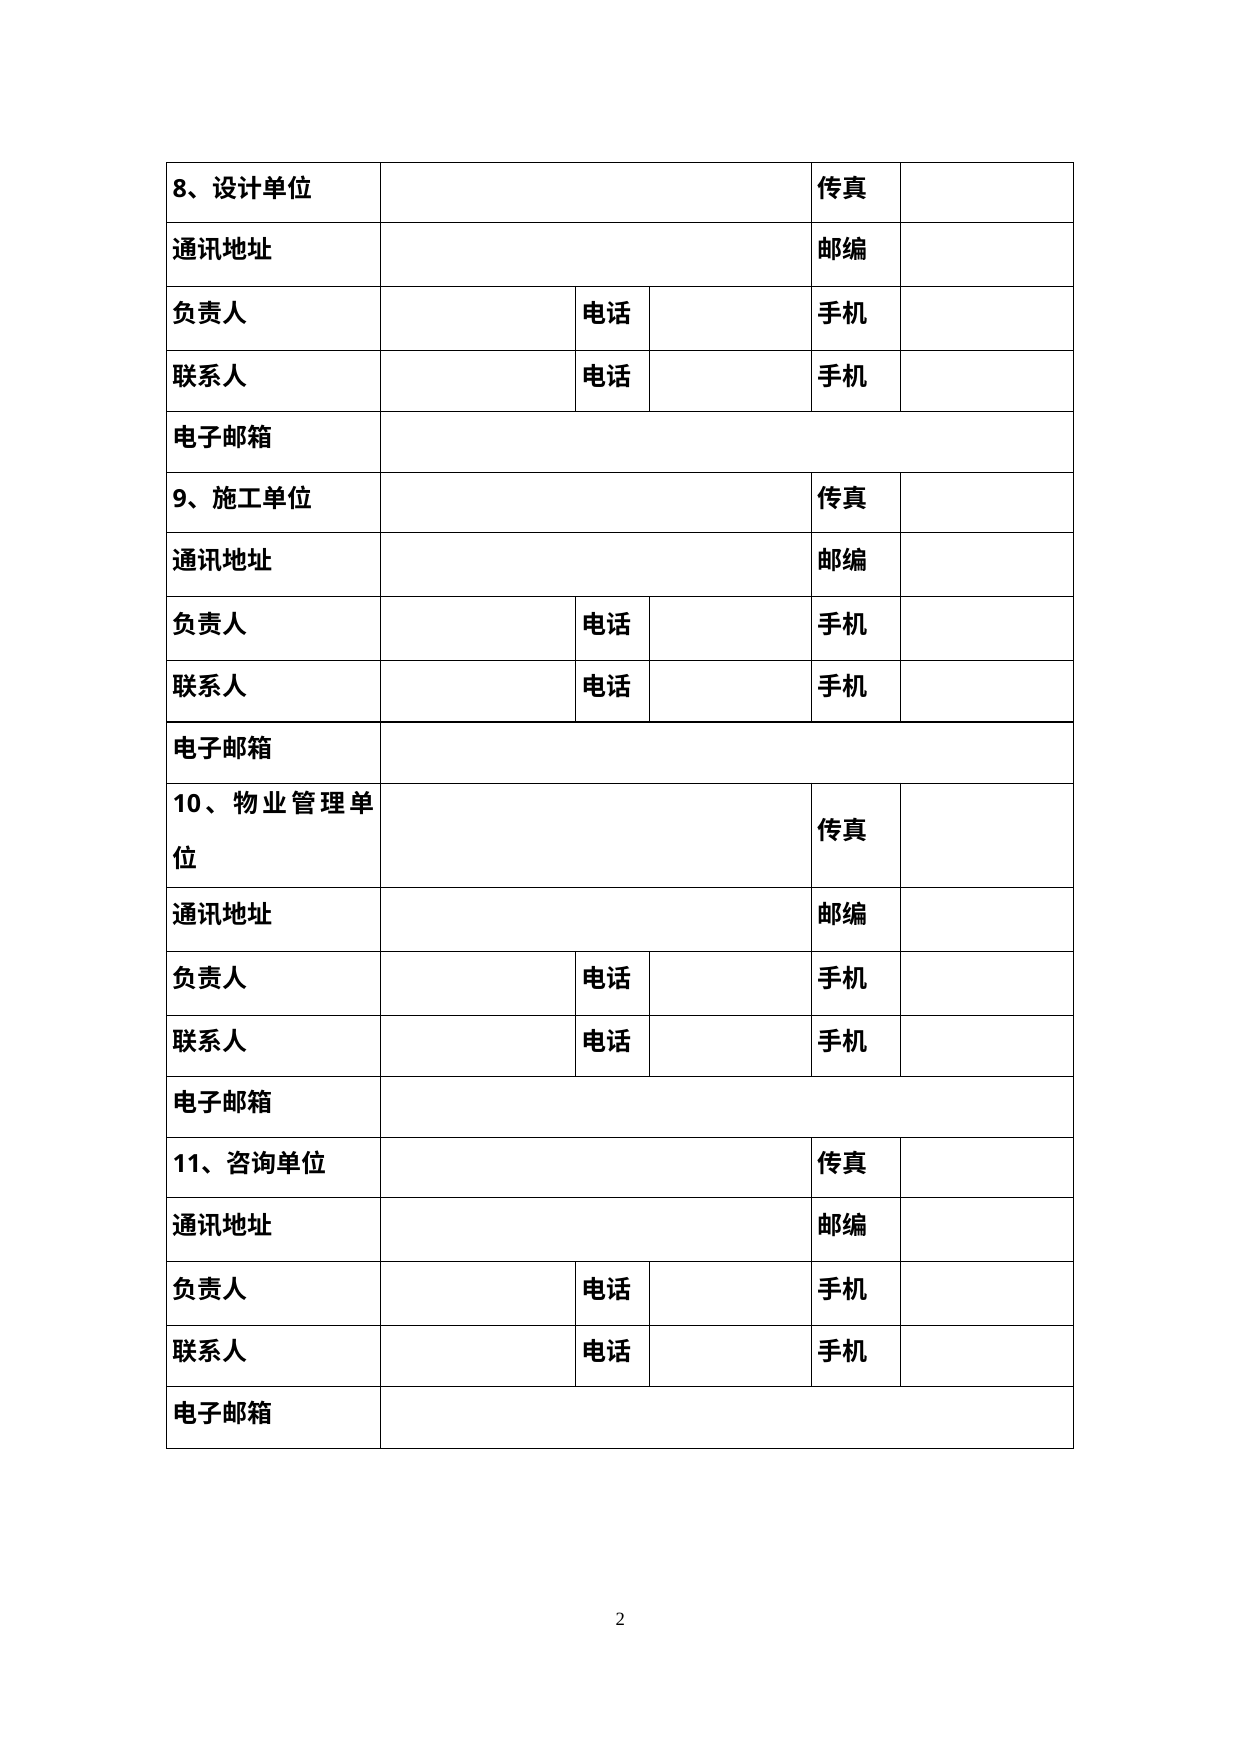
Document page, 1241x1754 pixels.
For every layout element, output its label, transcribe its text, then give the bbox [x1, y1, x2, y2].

table_cell [381, 888, 811, 951]
table_cell 手机 [812, 1016, 900, 1076]
table_cell 联系人 [167, 661, 380, 721]
table_cell 传真 [812, 1138, 900, 1197]
table_cell [901, 597, 1073, 660]
table_cell 9、施工单位 [167, 473, 380, 532]
table_cell [650, 1016, 811, 1076]
table_cell 手机 [812, 287, 900, 350]
table_cell 传真 [812, 473, 900, 532]
table_cell [381, 1326, 575, 1386]
table_cell 负责人 [167, 597, 380, 660]
table_cell [901, 1326, 1073, 1386]
table_cell [381, 287, 575, 350]
table_cell [650, 1326, 811, 1386]
table_cell [381, 163, 811, 222]
table_cell [381, 597, 575, 660]
table_cell [381, 723, 1073, 783]
table_cell [381, 784, 811, 887]
table_cell [901, 1198, 1073, 1261]
table_cell 邮编 [812, 1198, 900, 1261]
table_cell [901, 223, 1073, 286]
table_cell 联系人 [167, 351, 380, 411]
table_cell [901, 1138, 1073, 1197]
table_cell 手机 [812, 952, 900, 1015]
table_cell 邮编 [812, 888, 900, 951]
table_cell [381, 661, 575, 721]
table_cell 电子邮箱 [167, 1077, 380, 1137]
table_cell [650, 1262, 811, 1325]
table_cell 手机 [812, 1262, 900, 1325]
table_cell 手机 [812, 351, 900, 411]
table_cell [381, 351, 575, 411]
table_cell [901, 473, 1073, 532]
table_cell [901, 163, 1073, 222]
table_cell 负责人 [167, 952, 380, 1015]
table_cell 电话 [576, 1326, 649, 1386]
table_cell [901, 952, 1073, 1015]
table_cell 通讯地址 [167, 223, 380, 286]
table_cell 联系人 [167, 1326, 380, 1386]
table_cell [901, 533, 1073, 596]
table_cell [381, 952, 575, 1015]
table_cell 电子邮箱 [167, 1387, 380, 1447]
table_cell 电话 [576, 1016, 649, 1076]
table_cell 电话 [576, 287, 649, 350]
table_cell 通讯地址 [167, 533, 380, 596]
table_cell [381, 1077, 1073, 1137]
table_cell 传真 [812, 784, 900, 887]
table_cell 通讯地址 [167, 1198, 380, 1261]
table_cell 10、物业管理单位 [167, 784, 380, 887]
table_cell [381, 1016, 575, 1076]
table_cell [901, 661, 1073, 721]
table_cell [381, 473, 811, 532]
table_cell 电话 [576, 1262, 649, 1325]
table_cell 手机 [812, 1326, 900, 1386]
table_cell 电话 [576, 661, 649, 721]
table_cell 负责人 [167, 1262, 380, 1325]
table_cell [650, 597, 811, 660]
table_cell 电话 [576, 597, 649, 660]
table_cell [901, 784, 1073, 887]
table_cell [650, 287, 811, 350]
table_cell 手机 [812, 661, 900, 721]
table_cell 电话 [576, 952, 649, 1015]
table_cell [901, 888, 1073, 951]
table_cell 通讯地址 [167, 888, 380, 951]
table_cell 传真 [812, 163, 900, 222]
table_cell 联系人 [167, 1016, 380, 1076]
table_cell 邮编 [812, 533, 900, 596]
table_cell 邮编 [812, 223, 900, 286]
table_cell [901, 1262, 1073, 1325]
table_cell [901, 287, 1073, 350]
table_cell [650, 661, 811, 721]
table_cell 8、设计单位 [167, 163, 380, 222]
table_cell 11、咨询单位 [167, 1138, 380, 1197]
table_cell 电话 [576, 351, 649, 411]
table_cell [381, 223, 811, 286]
table_cell [650, 952, 811, 1015]
table_cell [381, 533, 811, 596]
table_cell [381, 1387, 1073, 1447]
table_cell [381, 1138, 811, 1197]
table_cell 负责人 [167, 287, 380, 350]
table_cell 电子邮箱 [167, 412, 380, 472]
table_cell [381, 1262, 575, 1325]
table_cell 手机 [812, 597, 900, 660]
table_cell [381, 412, 1073, 472]
table_cell [381, 1198, 811, 1261]
table_cell [901, 351, 1073, 411]
table_cell 电子邮箱 [167, 723, 380, 783]
table_cell [650, 351, 811, 411]
table_cell [901, 1016, 1073, 1076]
